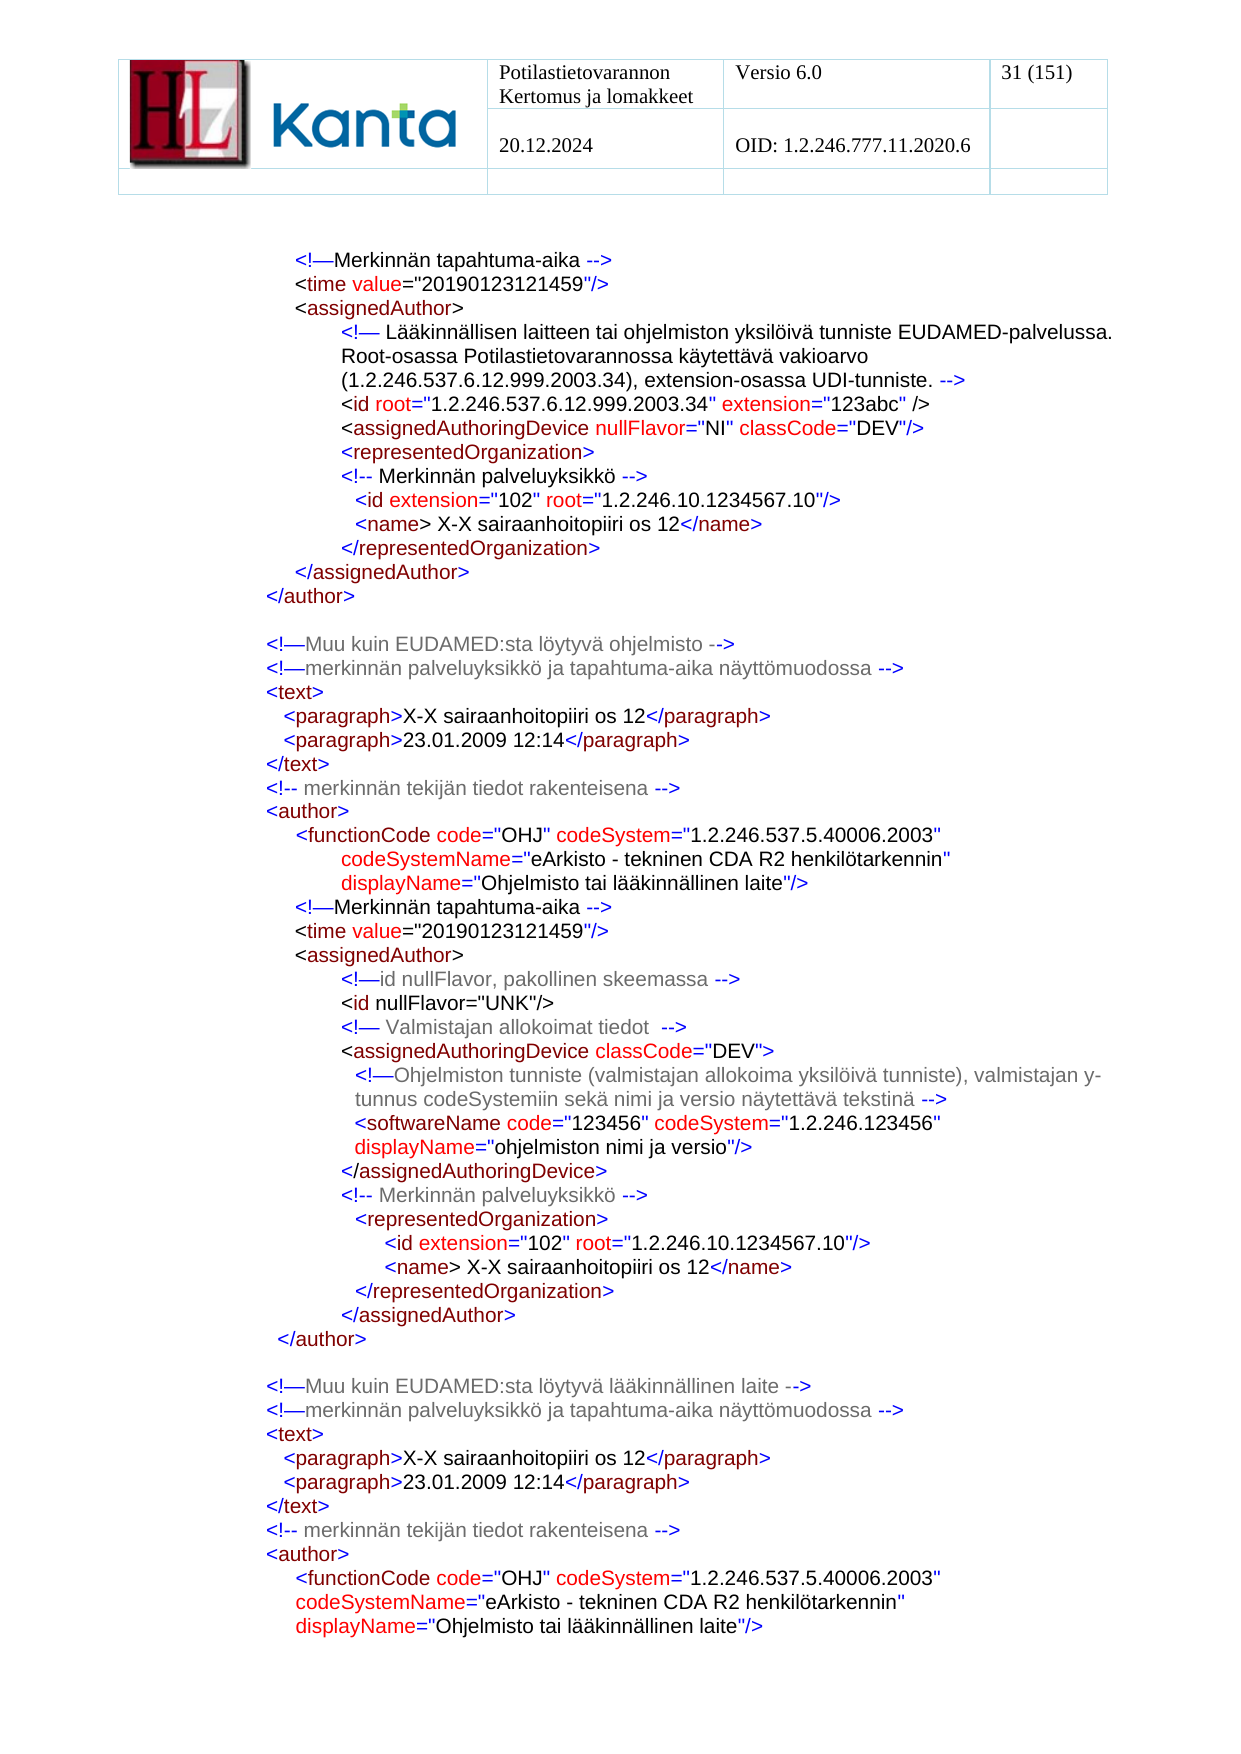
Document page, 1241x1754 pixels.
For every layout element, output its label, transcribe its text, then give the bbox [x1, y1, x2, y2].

text </author> [236, 584, 1122, 608]
text </representedOrganization> [266, 536, 1122, 560]
text <functionCode code="OHJ" codeSystem="1.2.246.537.5.40006.2003" codeSystemName="eArkisto - tekninen CDA R2 henkilötarkennin" displayName="Ohjelmisto tai lääkinnällinen laite"/> [296, 823, 1122, 895]
text </assignedAuthor> [266, 1302, 1122, 1326]
text <author> [266, 799, 1122, 823]
text <!—Merkinnän tapahtuma-aika --> [266, 248, 1122, 272]
text <paragraph>X-X sairaanhoitopiiri os 12</paragraph> [266, 703, 1122, 727]
text <text> [266, 679, 1122, 703]
text </text> [266, 1494, 1122, 1518]
text <id extension="102" root="1.2.246.10.1234567.10"/> [266, 1231, 1122, 1254]
text <!-- Merkinnän palveluyksikkö --> [266, 464, 1122, 488]
text <id nullFlavor="UNK"/> [266, 991, 1122, 1015]
text <time value="20190123121459"/> [266, 272, 1122, 296]
text <!—Muu kuin EUDAMED:sta löytyvä ohjelmisto --> [266, 632, 1122, 656]
text <!-- merkinnän tekijän tiedot rakenteisena --> [266, 1518, 1122, 1542]
picture [129, 60, 252, 169]
text </author> [266, 1326, 1122, 1350]
text <paragraph>23.01.2009 12:14</paragraph> [266, 727, 1122, 751]
text <representedOrganization> [266, 1207, 1122, 1231]
text <text> [266, 1422, 1122, 1446]
text <!— Lääkinnällisen laitteen tai ohjelmiston yksilöivä tunniste EUDAMED-palvelussa. Root-osassa Potilastietovarannossa käytettävä vakioarvo (1.2.246.537.6.12.999.2003.34), extension-osassa UDI-tunniste. --> [266, 320, 1122, 392]
text <!-- Merkinnän palveluyksikkö --> [341, 1183, 1122, 1207]
text <functionCode code="OHJ" codeSystem="1.2.246.537.5.40006.2003" codeSystemName="eArkisto - tekninen CDA R2 henkilötarkennin" displayName="Ohjelmisto tai lääkinnällinen laite"/> [295, 1566, 1122, 1638]
text <paragraph>X-X sairaanhoitopiiri os 12</paragraph> [266, 1446, 1122, 1470]
text <!—Merkinnän tapahtuma-aika --> [266, 895, 1122, 919]
text </representedOrganization> [266, 1278, 1122, 1302]
text </assignedAuthor> [266, 560, 1122, 584]
text <softwareName code="123456" codeSystem="1.2.246.123456" displayName="ohjelmiston nimi ja versio"/> [354, 1111, 1122, 1159]
text <!—id nullFlavor, pakollinen skeemassa --> [266, 967, 1122, 991]
text <name> X-X sairaanhoitopiiri os 12</name> [266, 1254, 1122, 1278]
text <!-- merkinnän tekijän tiedot rakenteisena --> [266, 775, 1122, 799]
text <id root="1.2.246.537.6.12.999.2003.34" extension="123abc" /> [266, 392, 1122, 416]
text <id extension="102" root="1.2.246.10.1234567.10"/> [266, 488, 1122, 512]
text <name> X-X sairaanhoitopiiri os 12</name> [266, 512, 1122, 536]
text <!—Ohjelmiston tunniste (valmistajan allokoima yksilöivä tunniste), valmistajan y-tunnus codeSystemiin sekä nimi ja versio näytettävä tekstinä --> [355, 1063, 1122, 1111]
text <paragraph>23.01.2009 12:14</paragraph> [266, 1470, 1122, 1494]
text <!— Valmistajan allokoimat tiedot --> [266, 1015, 1122, 1039]
text <assignedAuthoringDevice nullFlavor="NI" classCode="DEV"/> [341, 416, 1122, 440]
text <author> [266, 1542, 1122, 1566]
text <time value="20190123121459"/> [266, 919, 1122, 943]
text </assignedAuthoringDevice> [266, 1159, 1122, 1183]
text <assignedAuthor> [266, 943, 1122, 967]
text <assignedAuthor> [266, 296, 1122, 320]
picture [264, 93, 467, 159]
text <representedOrganization> [266, 440, 1122, 464]
text <!—merkinnän palveluyksikkö ja tapahtuma-aika näyttömuodossa --> [266, 1398, 1122, 1422]
text <assignedAuthoringDevice classCode="DEV"> [341, 1039, 1122, 1063]
text </text> [266, 751, 1122, 775]
text <!—merkinnän palveluyksikkö ja tapahtuma-aika näyttömuodossa --> [266, 656, 1122, 679]
text <!—Muu kuin EUDAMED:sta löytyvä lääkinnällinen laite --> [266, 1374, 1122, 1398]
